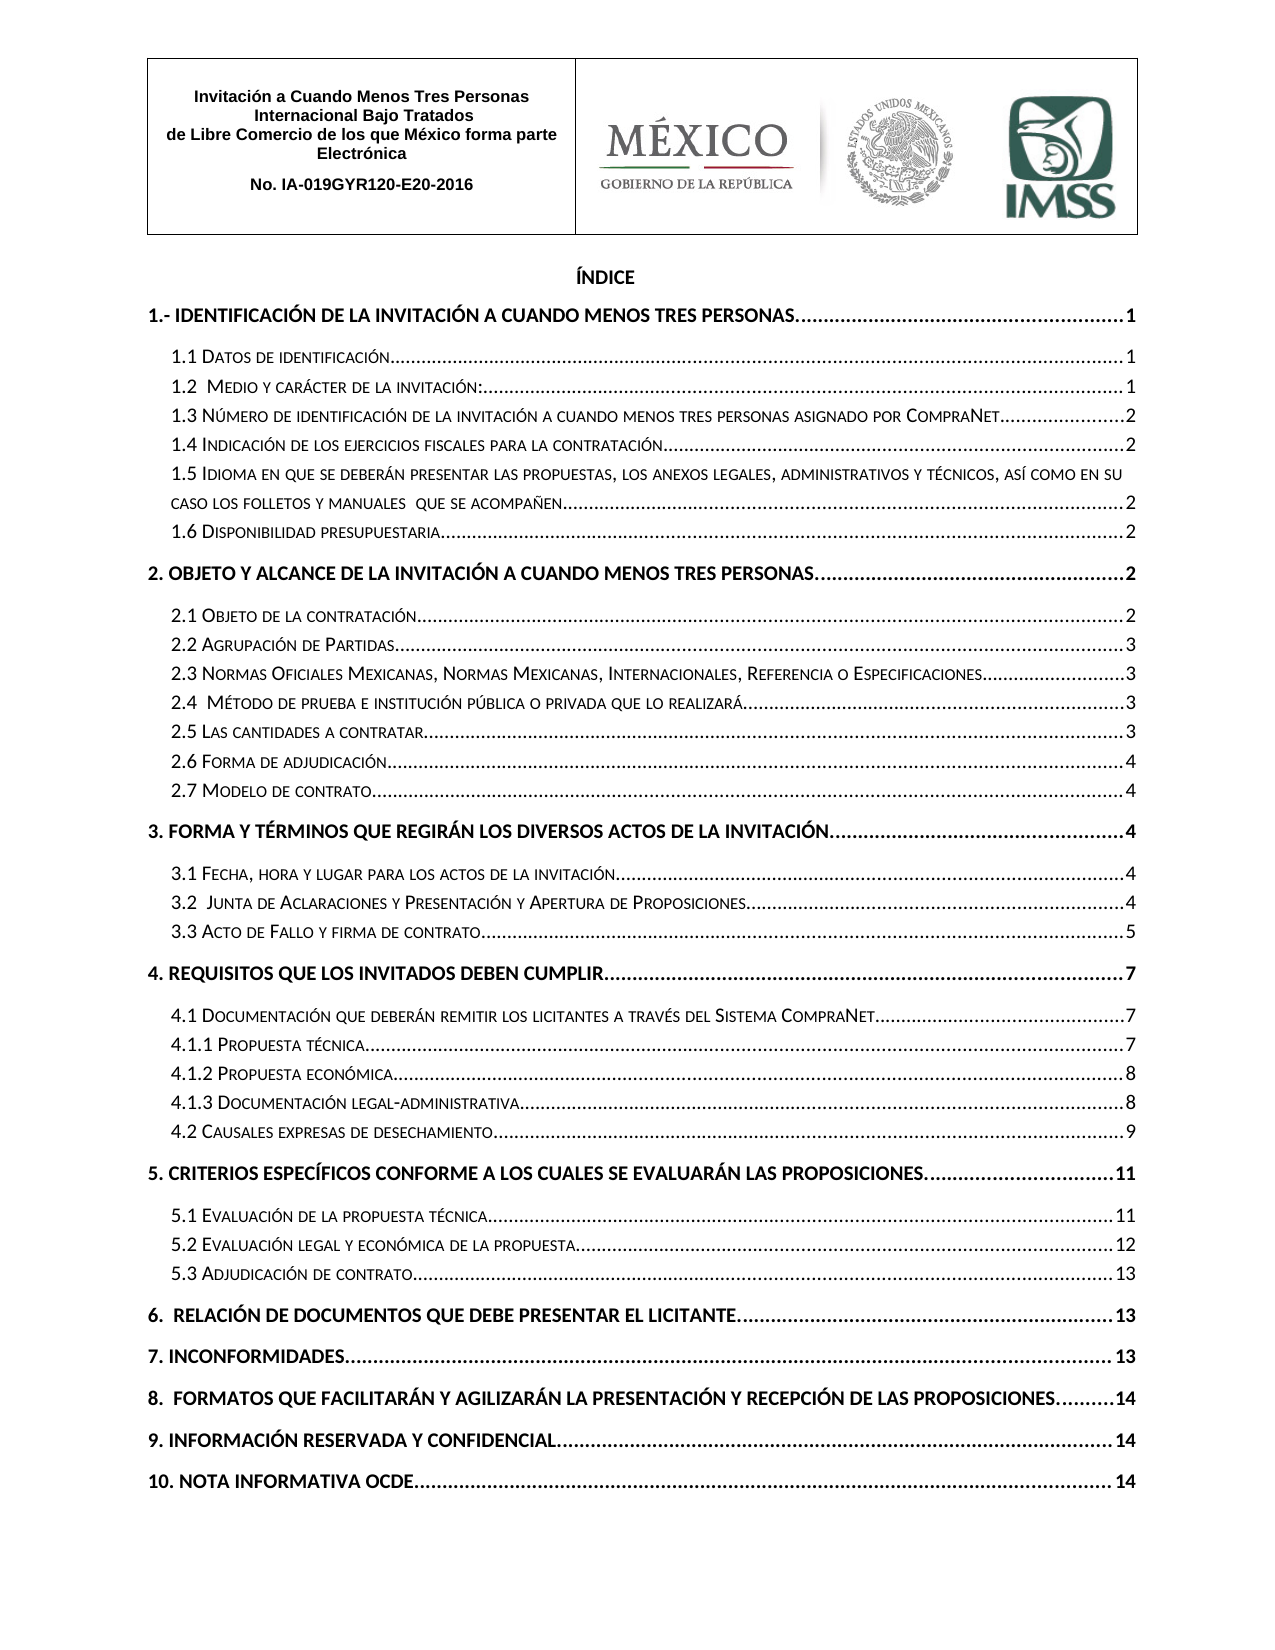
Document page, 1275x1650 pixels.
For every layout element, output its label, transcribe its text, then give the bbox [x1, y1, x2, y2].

text 4.1.3 Documentación legal-administrativa. 8 [171, 1089, 1137, 1115]
text 4.2 Causales expresas de desechamiento. 9 [171, 1119, 1137, 1144]
text 7. INCONFORMIDADES. 13 [148, 1344, 1137, 1369]
text 4. REQUISITOS QUE LOS INVITADOS DEBEN CUMPLIR. 7 [148, 960, 1137, 986]
text 4.1.1 Propuesta técnica. 7 [171, 1031, 1137, 1057]
picture [597, 85, 957, 217]
text 1.4 Indicación de los ejercicios fiscales para la contratación. 2 [171, 431, 1137, 457]
text 8. FORMATOS QUE FACILITARÁN Y AGILIZARÁN LA PRESENTACIÓN Y RECEPCIÓN DE LAS PROPOSICIONES. 14 [148, 1385, 1137, 1411]
text 2.3 Normas Oficiales Mexicanas, Normas Mexicanas, Internacionales, Referencia o Especificaciones. 3 [171, 660, 1137, 686]
text 4.1.2 Propuesta económica. 8 [171, 1060, 1137, 1086]
text 9. Información reservada y confidencial. 14 [148, 1427, 1137, 1452]
text 1.- IDENTIFICACIÓN DE LA INVITACIÓN A CUANDO MENOS TRES PERSONAS. 1 [148, 302, 1137, 327]
text 10. Nota Informativa OCDE. 14 [148, 1469, 1137, 1494]
text 2.2 Agrupación de Partidas. 3 [171, 631, 1137, 657]
picture [1002, 86, 1117, 225]
text 2.4 Método de prueba e institución pública o privada que lo realizará. 3 [171, 689, 1137, 715]
text 5.1 Evaluación de la propuesta técnica. 11 [171, 1202, 1137, 1227]
text ÍNDICE [118, 264, 1093, 289]
text 6. RELACIÓN DE DOCUMENTOS QUE DEBE PRESENTAR EL LICITANTE. 13 [148, 1302, 1137, 1327]
text 5. CRITERIOS ESPECÍFICOS CONFORME A LOS CUALES SE EVALUARÁN LAS PROPOSICIONES. 11 [148, 1160, 1137, 1186]
text 3.2 Junta de Aclaraciones y Presentación y Apertura de Proposiciones 4 [171, 889, 1137, 915]
text 2.7 Modelo de contrato. 4 [171, 777, 1137, 802]
text 1.3 Número de identificación de la invitación a cuando menos tres personas asignado por CompraNet. 2 [171, 402, 1137, 427]
text 5.3 Adjudicación de contrato. 13 [171, 1260, 1137, 1286]
text 2.6 Forma de adjudicación. 4 [171, 748, 1137, 773]
text 3.1 Fecha, hora y lugar para los actos de la invitación. 4 [171, 860, 1137, 886]
text 3. FORMA Y TÉRMINOS QUE REGIRÁN LOS DIVERSOS ACTOS DE LA INVITACIÓN. 4 [148, 819, 1137, 844]
text 3.3 Acto de Fallo y firma de contrato. 5 [171, 919, 1137, 944]
text 1.1 Datos de identificación. 1 [171, 344, 1137, 369]
text 2. OBJETO Y ALCANCE DE LA INVITACIÓN A CUANDO MENOS TRES PERSONAS. 2 [148, 560, 1137, 586]
text 5.2 Evaluación legal y económica de la propuesta 12 [171, 1231, 1137, 1257]
text 2.5 Las cantidades a contratar 3 [171, 719, 1137, 744]
text 4.1 Documentación que deberán remitir los licitantes a través del Sistema CompraNet 7 [171, 1002, 1137, 1027]
text 1.6 Disponibilidad presupuestaria. 2 [171, 519, 1137, 544]
text 1.2 Medio y carácter de la invitación: 1 [171, 373, 1137, 398]
text 2.1 Objeto de la contratación. 2 [171, 602, 1137, 627]
text 1.5 Idioma en que se deberán presentar las propuestas, los anexos legales, administrativos y técnicos, así como en su caso los folletos y manuales que se acompañen. 2 [171, 460, 1137, 515]
